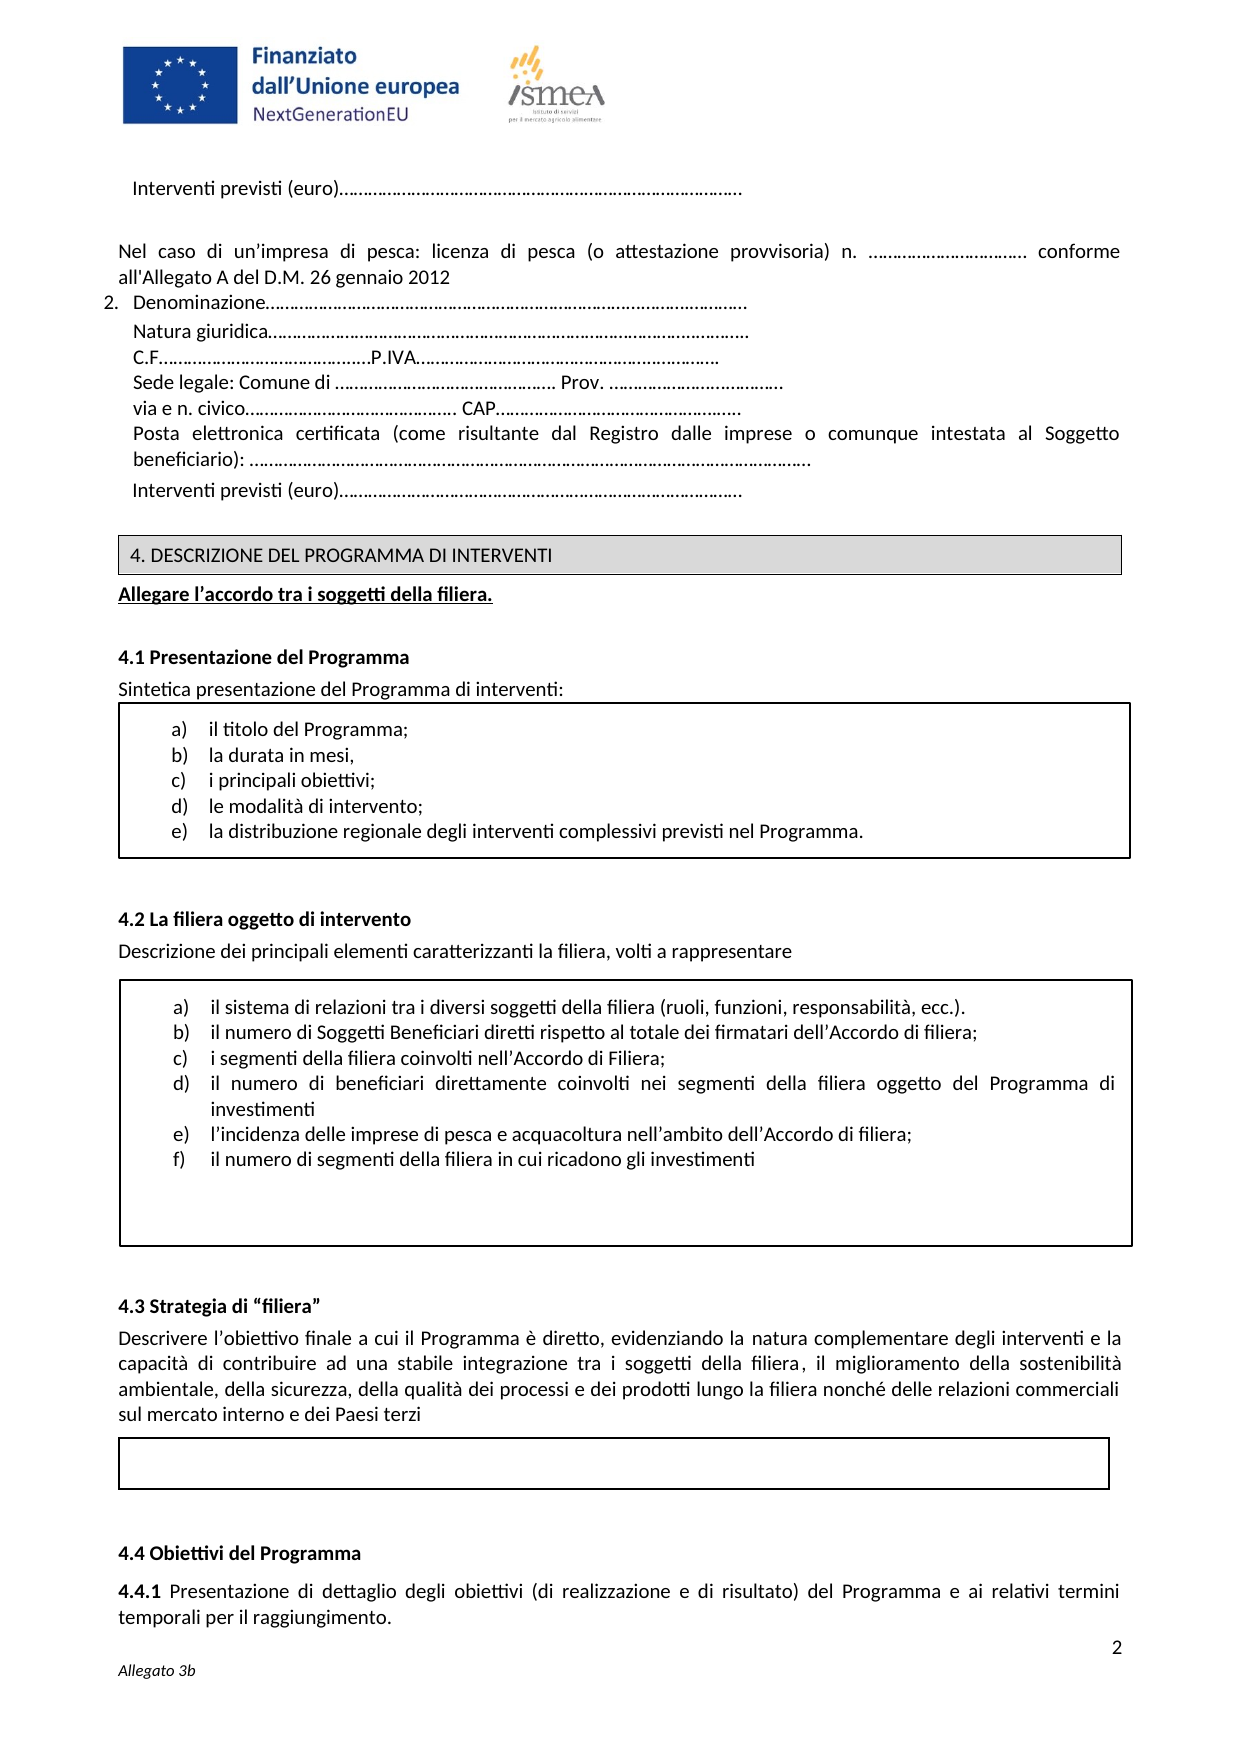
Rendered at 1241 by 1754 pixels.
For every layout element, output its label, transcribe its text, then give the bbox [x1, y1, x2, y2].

list Denominazione…………………………………………………………………...……….………… [103, 289, 1122, 315]
list C.F…………………………………..…P.IVA…………………………………………..…………. [133, 344, 1122, 369]
text Descrivere l’obiettivo finale a cui il Programma è diretto, evidenziando la natura complementare degli interventi e la capacità di contribuire ad una stabile integrazione tra i soggetti della filiera, il miglioramento della sostenibilità ambientale, della sicurezza, della qualità dei processi e dei prodotti lungo la filiera nonché delle relazioni commerciali sul mercato interno e dei Paesi terzi [118, 1325, 1122, 1427]
text 4.2 La filiera oggetto di intervento [118, 907, 1122, 932]
list via e n. civico…………………………………….. CAP……………………………………….….. [133, 395, 1122, 420]
list Natura giuridica……………………………………………………………………………..……….. [133, 319, 1122, 344]
text 4.1 Presentazione del Programma [118, 644, 1122, 669]
text 4.4.1 Presentazione di dettaglio degli obiettivi (di realizzazione e di risultato) del Programma e ai relativi termini temporali per il raggiungimento. [118, 1578, 1122, 1629]
list Descrizione dei principali elementi caratterizzanti la filiera, volti a rappresentare [118, 938, 1122, 964]
text Interventi previsti (euro)………………………………………………………………………… [118, 175, 1122, 201]
picture [111, 37, 478, 134]
text Interventi previsti (euro)………………………………………………………………………… [118, 477, 1122, 503]
picture [493, 40, 620, 131]
text 4.3 Strategia di “filiera” [118, 1293, 1122, 1319]
list Sintetica presentazione del Programma di interventi: [118, 676, 1122, 701]
text Allegare l’accordo tra i soggetti della filiera. [118, 581, 1122, 606]
table_header 4. DESCRIZIONE DEL PROGRAMMA DI INTERVENTI [119, 536, 1121, 573]
list Sede legale: Comune di ………………………………………. Prov. …………………...………… [133, 369, 1122, 395]
text Nel caso di un’impresa di pesca: licenza di pesca (o attestazione provvisoria) n. …………………………… conforme all'Allegato A del D.M. 26 gennaio 2012 [118, 239, 1122, 289]
text 4.4 Obiettivi del Programma [118, 1541, 1122, 1566]
